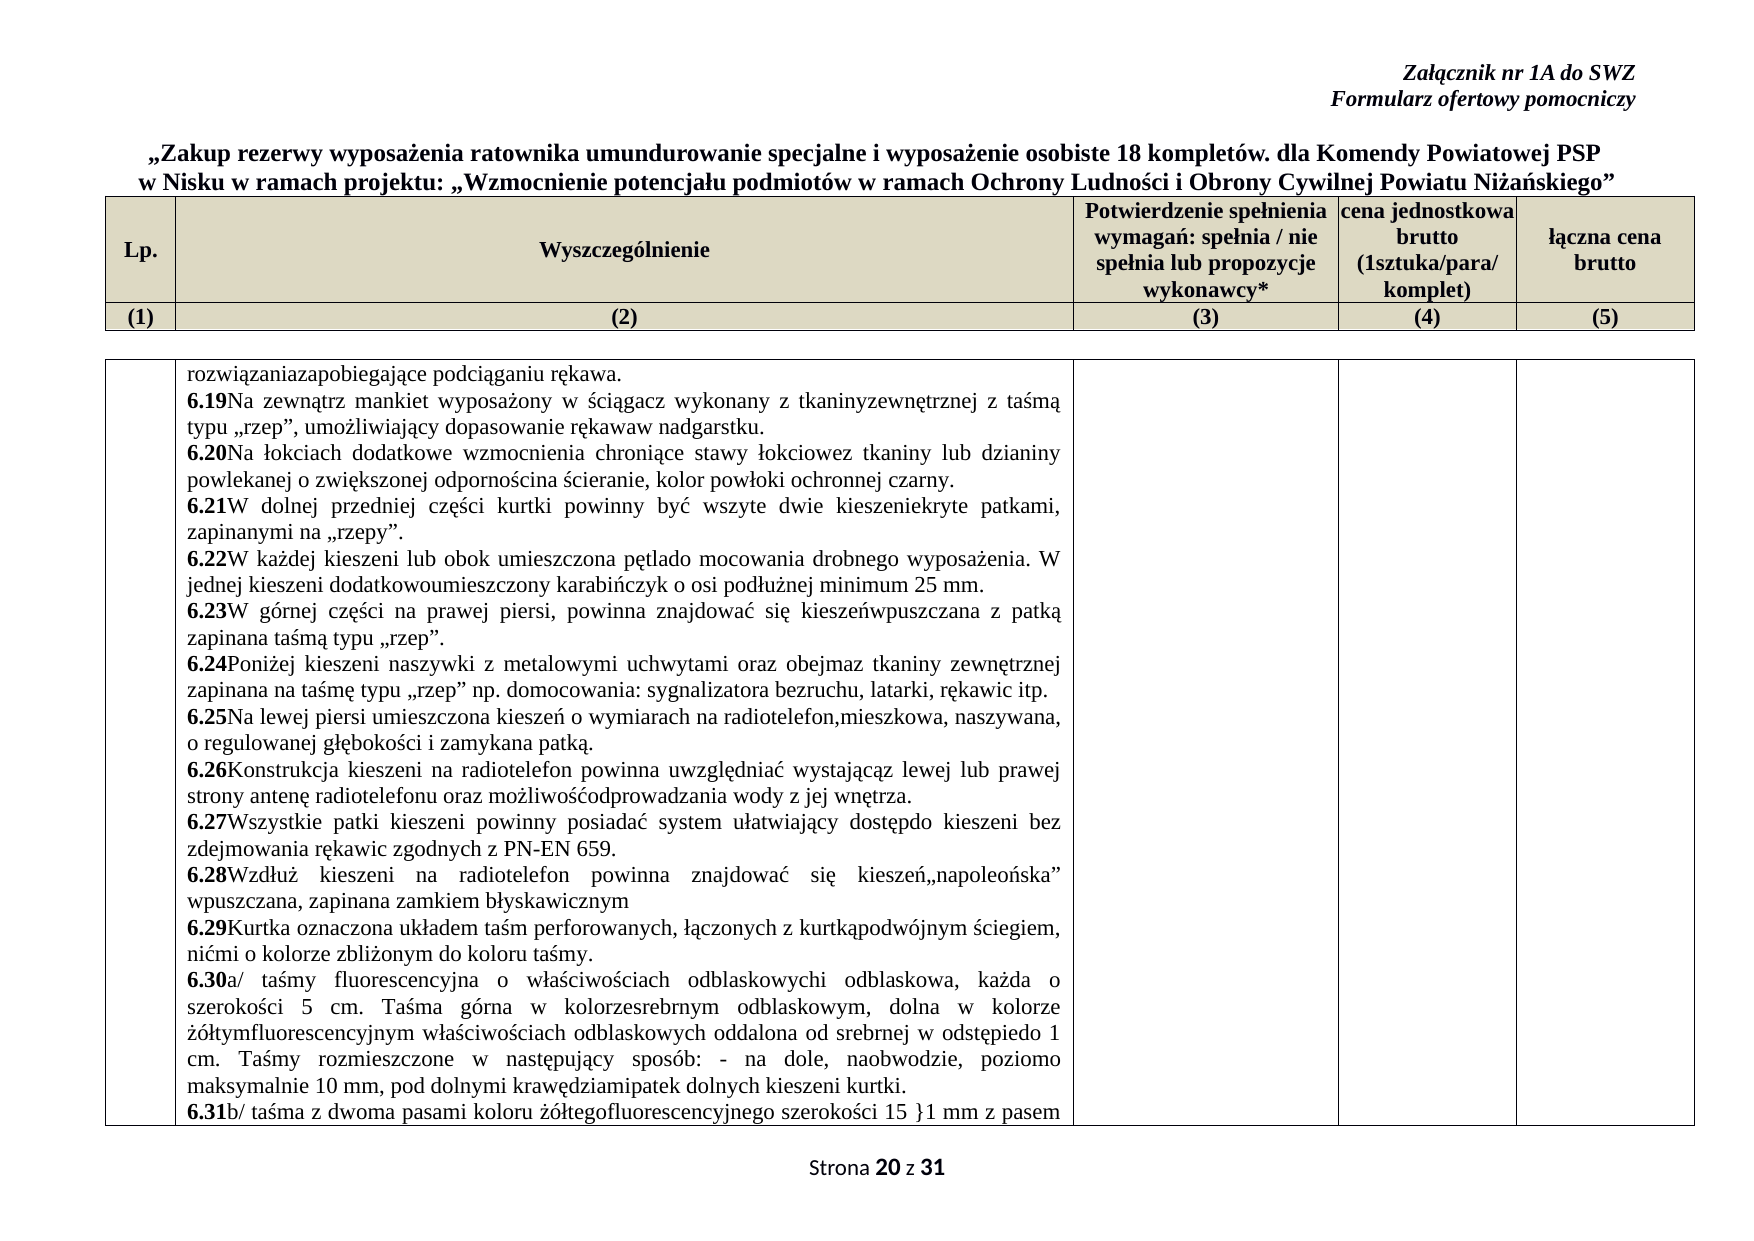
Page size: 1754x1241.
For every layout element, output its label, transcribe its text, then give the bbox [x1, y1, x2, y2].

table_cell [1074, 360, 1338, 1124]
table_cell [1517, 360, 1694, 1124]
table_cell 6 [106, 360, 175, 1124]
table_cell [1339, 360, 1516, 1124]
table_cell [176, 360, 1073, 1124]
